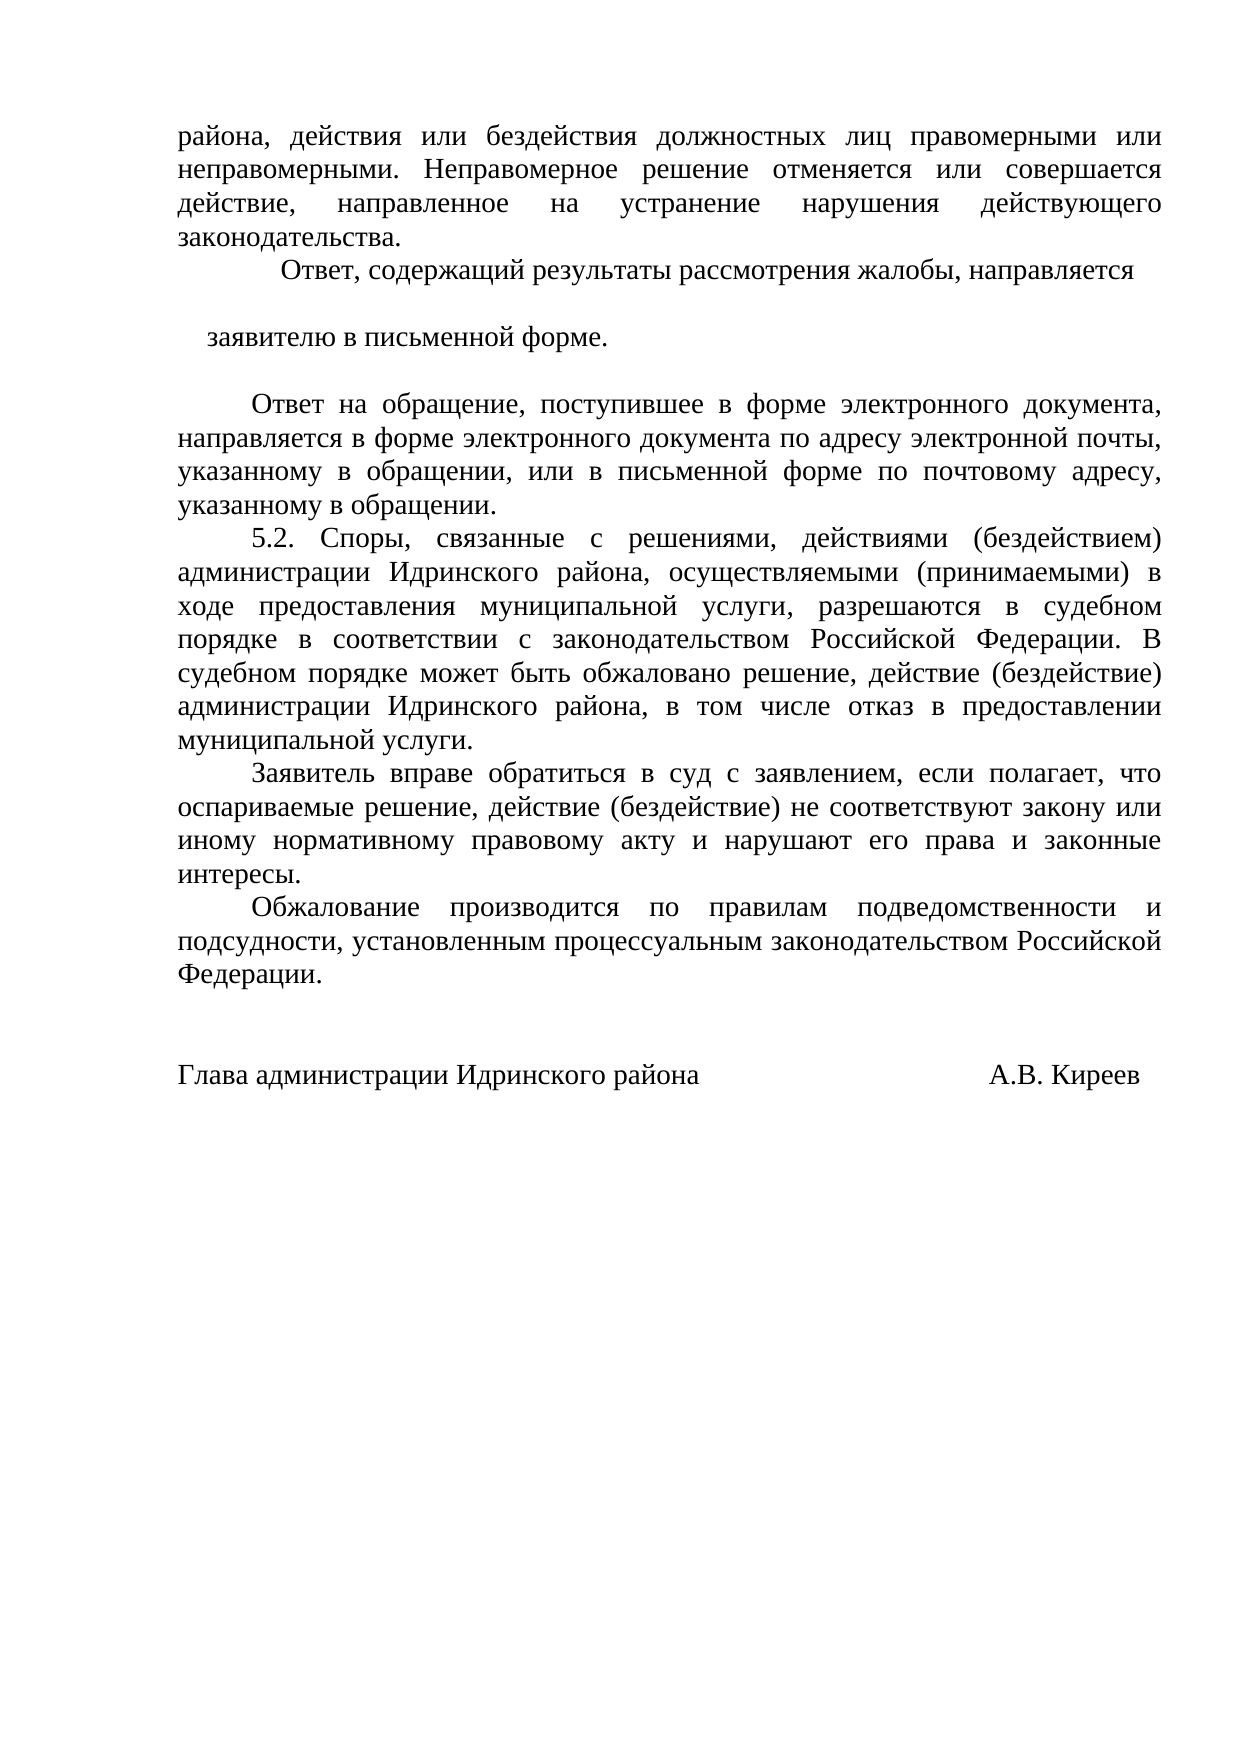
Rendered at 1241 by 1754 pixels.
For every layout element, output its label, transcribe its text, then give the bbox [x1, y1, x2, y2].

text Заявитель вправе обратиться в суд с заявлением, если полагает, что оспариваемые решение, действие (бездействие) не соответствуют закону или иному нормативному правовому акту и нарушают его права и законные интересы. [177, 755, 1162, 889]
text Ответ на обращение, поступившее в форме электронного документа, направляется в форме электронного документа по адресу электронной почты, указанному в обращении, или в письменной форме по почтовому адресу, указанному в обращении. [177, 386, 1162, 521]
text Ответ, содержащий результаты рассмотрения жалобы, направляется заявителю в письменной форме. [207, 252, 1162, 353]
text Глава администрации Идринского района А.В. Киреев [177, 1057, 1162, 1091]
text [177, 118, 1162, 252]
text Обжалование производится по правилам подведомственности и подсудности, установленным процессуальным законодательством Российской Федерации. [177, 889, 1162, 990]
text 5.2. Споры, связанные с решениями, действиями (бездействием) администрации Идринского района, осуществляемыми (принимаемыми) в ходе предоставления муниципальной услуги, разрешаются в судебном порядке в соответствии с законодательством Российской Федерации. В судебном порядке может быть обжаловано решение, действие (бездействие) администрации Идринского района, в том числе отказ в предоставлении муниципальной услуги. [177, 521, 1162, 755]
